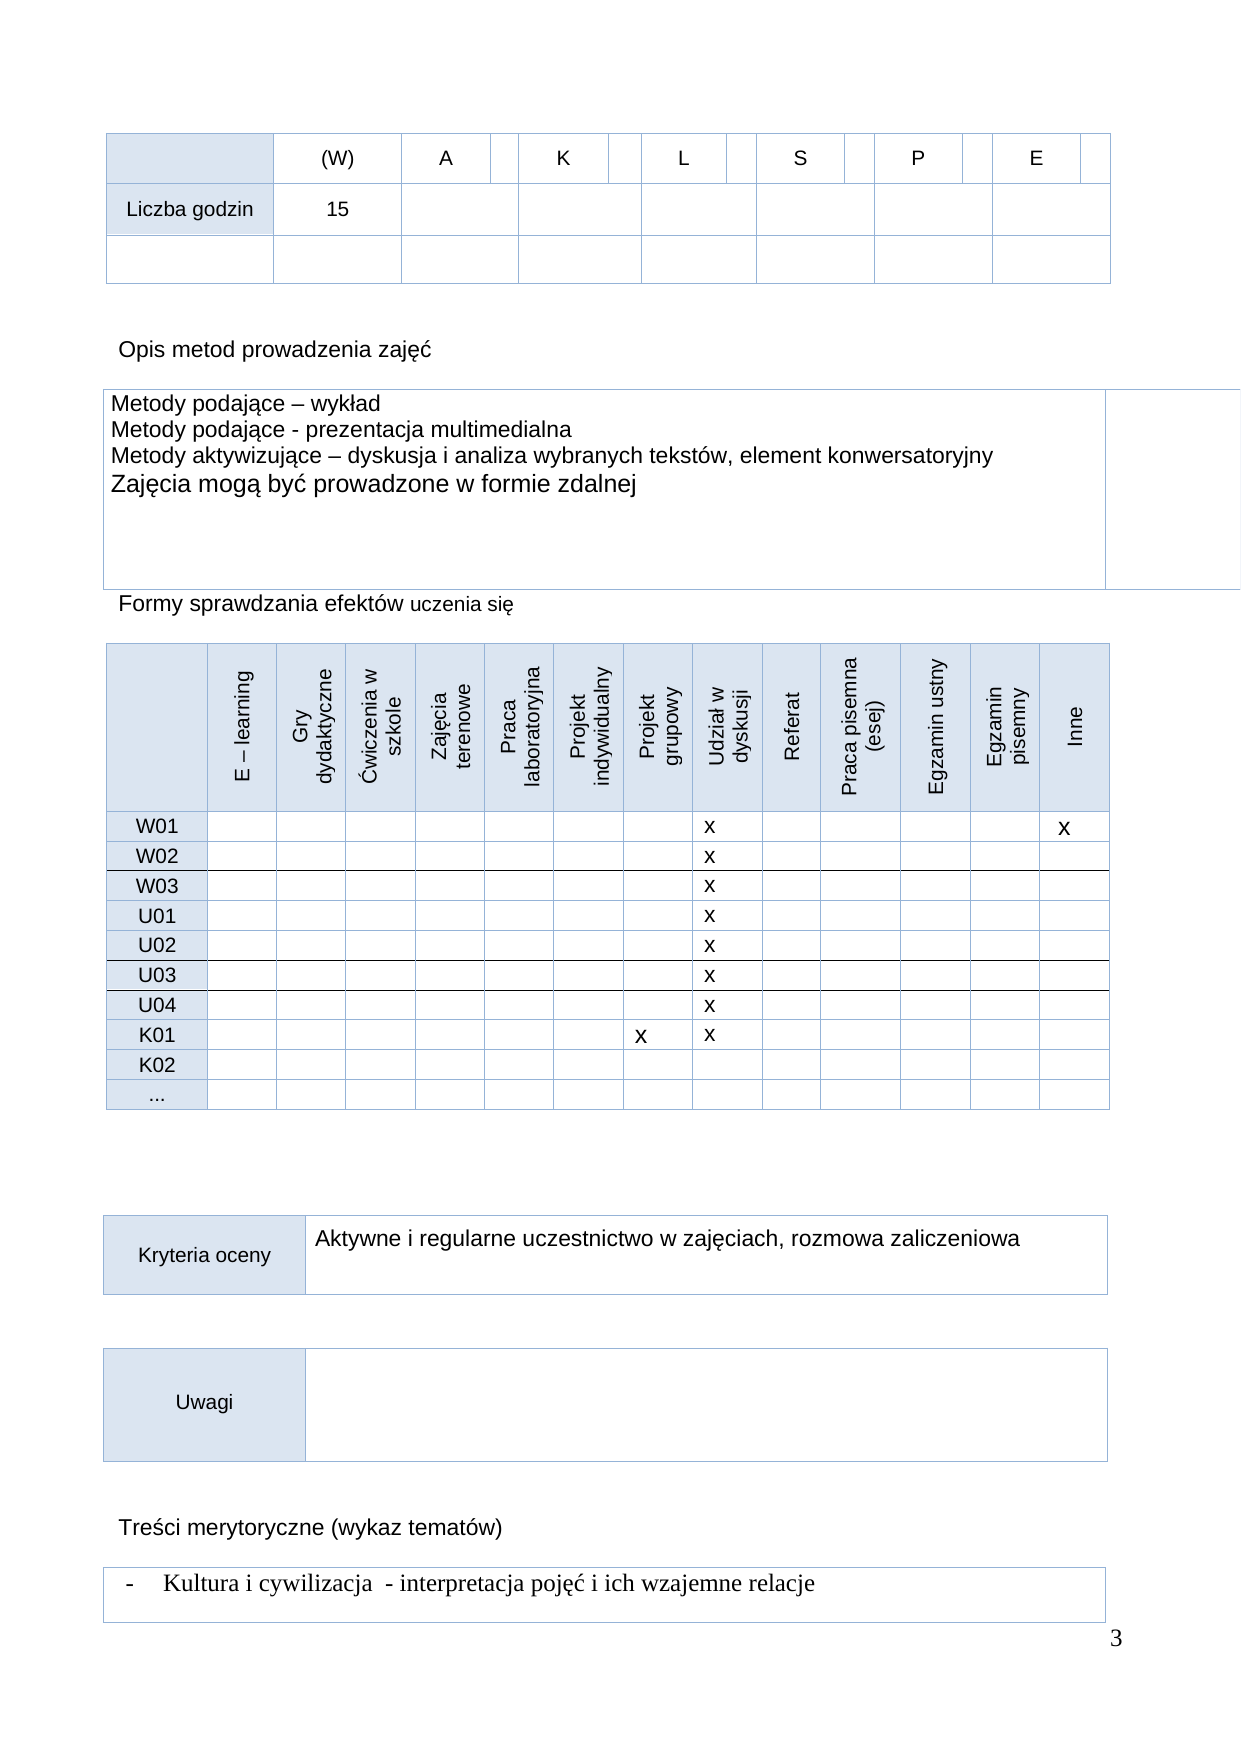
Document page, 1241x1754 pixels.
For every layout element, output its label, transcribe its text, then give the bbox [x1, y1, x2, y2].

table_cell [1040, 931, 1109, 960]
table_cell [346, 901, 415, 930]
table_cell [763, 812, 820, 841]
table_cell [763, 842, 820, 870]
table_cell [277, 812, 345, 841]
table_cell x [693, 842, 762, 870]
table_cell [346, 1050, 415, 1079]
table_cell [346, 1020, 415, 1049]
table_header [107, 644, 207, 811]
table_cell [519, 184, 641, 234]
table_cell [554, 812, 623, 841]
table_cell [346, 812, 415, 841]
table_cell L [642, 134, 726, 183]
table_header E – learning [208, 644, 276, 811]
table_cell [971, 1020, 1039, 1049]
table_cell [346, 991, 415, 1019]
table_cell [901, 1050, 970, 1079]
text Opis metod prowadzenia zajęć [118, 336, 1122, 362]
table_cell [485, 961, 553, 989]
table_cell [821, 812, 900, 841]
table_cell [624, 1050, 692, 1079]
table_cell [971, 931, 1039, 960]
table_cell K02 [107, 1050, 207, 1079]
table_header Projekt indywidualny [554, 644, 623, 811]
table_cell K [519, 134, 608, 183]
table_header Aktywne i regularne uczestnictwo w zajęciach, rozmowa zaliczeniowa [306, 1216, 1107, 1294]
table_cell [485, 931, 553, 960]
table_cell W03 [107, 871, 207, 900]
table_cell U02 [107, 931, 207, 960]
table_cell [208, 1020, 276, 1049]
table_cell [624, 931, 692, 960]
table_header Referat [763, 644, 820, 811]
table_cell [624, 901, 692, 930]
table_cell [416, 931, 484, 960]
table_cell [624, 1080, 692, 1109]
table_cell [901, 842, 970, 870]
table_cell [416, 991, 484, 1019]
table_cell [346, 871, 415, 900]
table_cell [277, 991, 345, 1019]
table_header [104, 1568, 1105, 1622]
table_cell [821, 1020, 900, 1049]
table_cell [971, 1080, 1039, 1109]
table_cell [277, 931, 345, 960]
table_header [306, 1349, 1107, 1461]
table_cell [963, 134, 992, 183]
table_cell [875, 236, 992, 283]
table_cell [727, 134, 756, 183]
table_cell [485, 812, 553, 841]
table_cell [277, 1080, 345, 1109]
table_cell x [693, 961, 762, 989]
table_cell [554, 1020, 623, 1049]
table_cell [693, 1080, 762, 1109]
table_cell [821, 961, 900, 989]
table_cell E [993, 134, 1080, 183]
table_cell [901, 871, 970, 900]
table_cell [821, 871, 900, 900]
table_cell [277, 961, 345, 989]
table_cell ... [107, 1080, 207, 1109]
table_cell [901, 1080, 970, 1109]
table_cell [554, 931, 623, 960]
table_header Uwagi [104, 1349, 305, 1461]
table_cell [821, 1050, 900, 1079]
table_cell [416, 1020, 484, 1049]
text Formy sprawdzania efektów uczenia się [118, 590, 1122, 616]
table_cell x [693, 931, 762, 960]
table_cell [971, 842, 1039, 870]
table_cell [875, 184, 992, 234]
table_cell [208, 842, 276, 870]
table_cell W01 [107, 812, 207, 841]
table_cell [485, 1020, 553, 1049]
table_cell [277, 1020, 345, 1049]
table_cell [624, 812, 692, 841]
table_cell [763, 1050, 820, 1079]
table_cell [277, 901, 345, 930]
table_cell A [402, 134, 490, 183]
table_cell x [693, 901, 762, 930]
table_cell [554, 1050, 623, 1079]
table_cell Liczba godzin [107, 184, 273, 234]
table_cell [901, 991, 970, 1019]
table_cell [416, 1080, 484, 1109]
table_cell [208, 931, 276, 960]
table_cell [1040, 1050, 1109, 1079]
table_cell [901, 961, 970, 989]
table_header Metody podające – wykład Metody podające - prezentacja multimedialna Metody aktywizujące – dyskusja i analiza wybranych tekstów, element konwersatoryjny Zajęcia mogą być prowadzone w formie zdalnej [104, 390, 1105, 589]
table_cell [1040, 1080, 1109, 1109]
table_cell W02 [107, 842, 207, 870]
table_cell [821, 1080, 900, 1109]
table_cell [274, 236, 401, 283]
table_cell [519, 236, 641, 283]
table_header Projekt grupowy [624, 644, 692, 811]
table_cell [624, 991, 692, 1019]
table_cell Forma zajęć [107, 134, 273, 183]
table_header [1106, 390, 1240, 589]
table_cell [757, 236, 874, 283]
table_cell [821, 931, 900, 960]
table_cell [485, 901, 553, 930]
table_cell [554, 901, 623, 930]
table_cell [971, 812, 1039, 841]
table_header Zajęcia terenowe [416, 644, 484, 811]
table_cell [416, 871, 484, 900]
table_cell [901, 1020, 970, 1049]
table_cell [485, 842, 553, 870]
table_cell P [875, 134, 962, 183]
table_header Egzamin ustny [901, 644, 970, 811]
table_cell [277, 842, 345, 870]
table_cell [554, 842, 623, 870]
table_header Praca pisemna (esej) [821, 644, 900, 811]
table_cell [821, 842, 900, 870]
table_cell [763, 991, 820, 1019]
table_cell [277, 871, 345, 900]
table_cell [821, 901, 900, 930]
table_cell [901, 812, 970, 841]
table_cell [763, 961, 820, 989]
table_header Egzamin pisemny [971, 644, 1039, 811]
table_header Inne [1040, 644, 1109, 811]
table_cell [763, 1080, 820, 1109]
table_header Ćwiczenia w szkole [346, 644, 415, 811]
table_cell [971, 901, 1039, 930]
table_cell K01 [107, 1020, 207, 1049]
table_cell [208, 901, 276, 930]
table_cell [346, 961, 415, 989]
table_cell [485, 1080, 553, 1109]
table_cell [416, 812, 484, 841]
table_cell [485, 1050, 553, 1079]
table_cell [1040, 991, 1109, 1019]
table_cell [208, 991, 276, 1019]
table_header Gry dydaktyczne [277, 644, 345, 811]
table_cell [993, 184, 1110, 234]
table_cell [402, 184, 518, 234]
table_cell x [693, 812, 762, 841]
table_cell Wykład (W) [274, 134, 401, 183]
table_cell [1040, 1020, 1109, 1049]
table_cell [346, 1080, 415, 1109]
table_cell [971, 1050, 1039, 1079]
table_cell x [1040, 812, 1109, 841]
table_cell [757, 184, 874, 234]
table_cell [971, 961, 1039, 989]
table_cell x [624, 1020, 692, 1049]
table_cell x [693, 1020, 762, 1049]
table_cell [402, 236, 518, 283]
table_cell [208, 1080, 276, 1109]
table_cell [485, 991, 553, 1019]
table_cell [763, 901, 820, 930]
table_cell U04 [107, 991, 207, 1019]
table_cell [609, 134, 641, 183]
table_cell [1040, 842, 1109, 870]
table_cell [208, 871, 276, 900]
table_cell [416, 1050, 484, 1079]
table_cell [845, 134, 874, 183]
table_cell [971, 871, 1039, 900]
table_cell [763, 931, 820, 960]
table_cell U03 [107, 961, 207, 989]
table_cell [763, 1020, 820, 1049]
table_cell [416, 842, 484, 870]
table_header Udział w dyskusji [693, 644, 762, 811]
table_cell [277, 1050, 345, 1079]
table_cell [1040, 901, 1109, 930]
table_cell [107, 236, 273, 283]
table_cell [642, 184, 756, 234]
table_cell [993, 236, 1110, 283]
text Treści merytoryczne (wykaz tematów) [118, 1514, 1122, 1541]
table_cell [971, 991, 1039, 1019]
table_cell [416, 961, 484, 989]
table_cell [554, 961, 623, 989]
table_cell [821, 991, 900, 1019]
table_cell [554, 991, 623, 1019]
table_cell [208, 1050, 276, 1079]
table_cell x [693, 991, 762, 1019]
table_header Praca laboratoryjna [485, 644, 553, 811]
table_cell [1040, 871, 1109, 900]
table_cell [901, 901, 970, 930]
table_cell x [693, 871, 762, 900]
table_cell 15 [274, 184, 401, 234]
table_cell [485, 871, 553, 900]
table_cell U01 [107, 901, 207, 930]
table_cell [554, 871, 623, 900]
table_cell [642, 236, 756, 283]
table_cell [624, 871, 692, 900]
table_cell [901, 931, 970, 960]
table_cell [624, 961, 692, 989]
table_cell [763, 871, 820, 900]
table_cell [554, 1080, 623, 1109]
table_cell [208, 812, 276, 841]
table_cell [1081, 134, 1110, 183]
table_cell [693, 1050, 762, 1079]
table_cell [1040, 961, 1109, 989]
table_cell [346, 931, 415, 960]
table_cell [346, 842, 415, 870]
table_cell [624, 842, 692, 870]
table_cell [416, 901, 484, 930]
table_header Kryteria oceny [104, 1216, 305, 1294]
table_cell [491, 134, 518, 183]
table_cell [208, 961, 276, 989]
table_cell S [757, 134, 844, 183]
